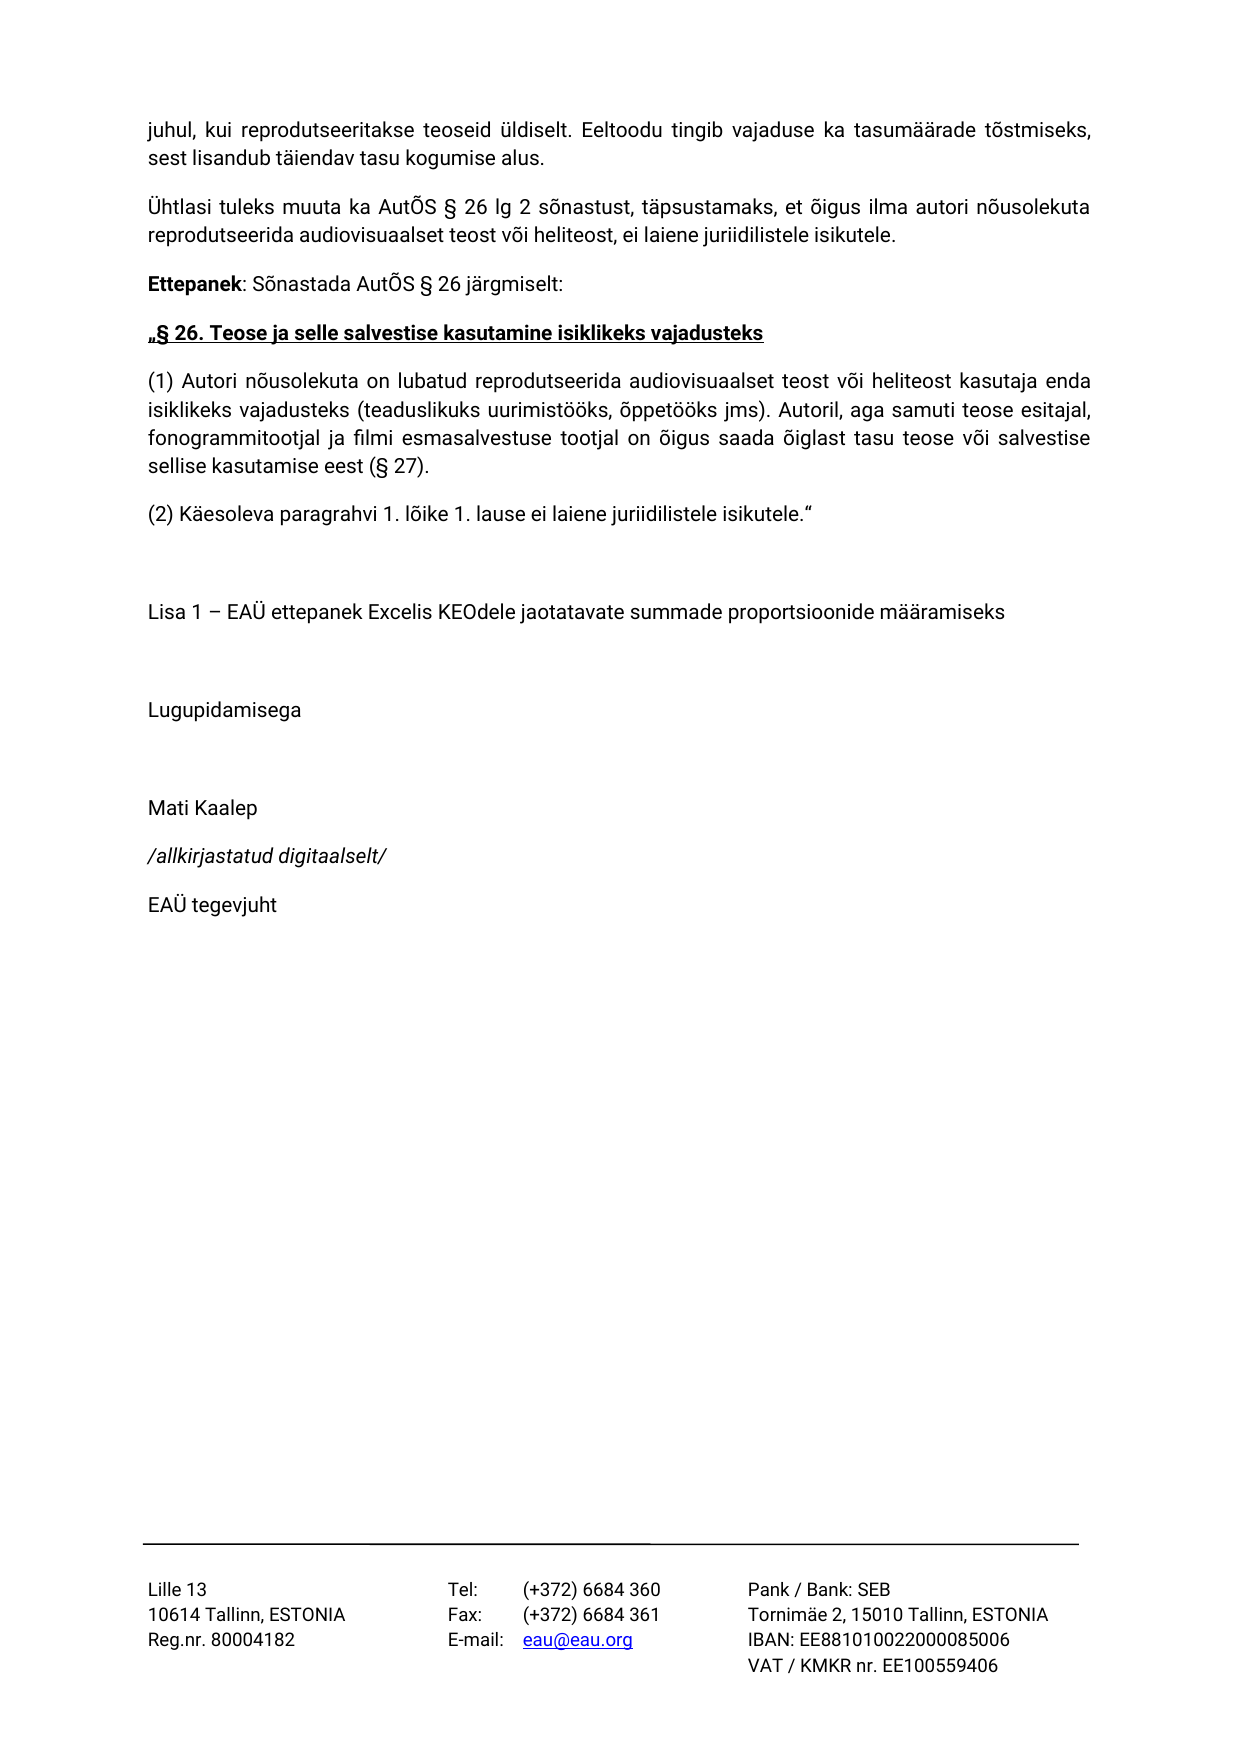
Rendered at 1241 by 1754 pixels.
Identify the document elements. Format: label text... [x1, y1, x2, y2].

text Lugupidamisega [148, 698, 1092, 722]
text /allkirjastatud digitaalselt/ [148, 844, 1092, 869]
text Mati Kaalep [148, 796, 1092, 820]
text „§ 26. Teose ja selle salvestise kasutamine isiklikeks vajadusteks [148, 321, 1092, 345]
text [148, 118, 1092, 171]
text (1) Autori nõusolekuta on lubatud reprodutseerida audiovisuaalset teost või heliteost kasutaja enda isiklikeks vajadusteks (teaduslikuks uurimistööks, õppetööks jms). Autoril, aga samuti teose esitajal, fonogrammitootjal ja filmi esmasalvestuse tootjal on õigus saada õiglast tasu teose või salvestise sellise kasutamise eest (§ 27). [148, 369, 1092, 478]
text Ühtlasi tuleks muuta ka AutÕS § 26 lg 2 sõnastust, täpsustamaks, et õigus ilma autori nõusolekuta reprodutseerida audiovisuaalset teost või heliteost, ei laiene juriidilistele isikutele. [148, 195, 1092, 247]
text Ettepanek: Sõnastada AutÕS § 26 järgmiselt: [148, 272, 1092, 296]
text (2) Käesoleva paragrahvi 1. lõike 1. lause ei laiene juriidilistele isikutele.“ [148, 502, 1092, 527]
text Lisa 1 – EAÜ ettepanek Excelis KEOdele jaotatavate summade proportsioonide määramiseks [148, 600, 1092, 624]
text EAÜ tegevjuht [148, 893, 1092, 918]
